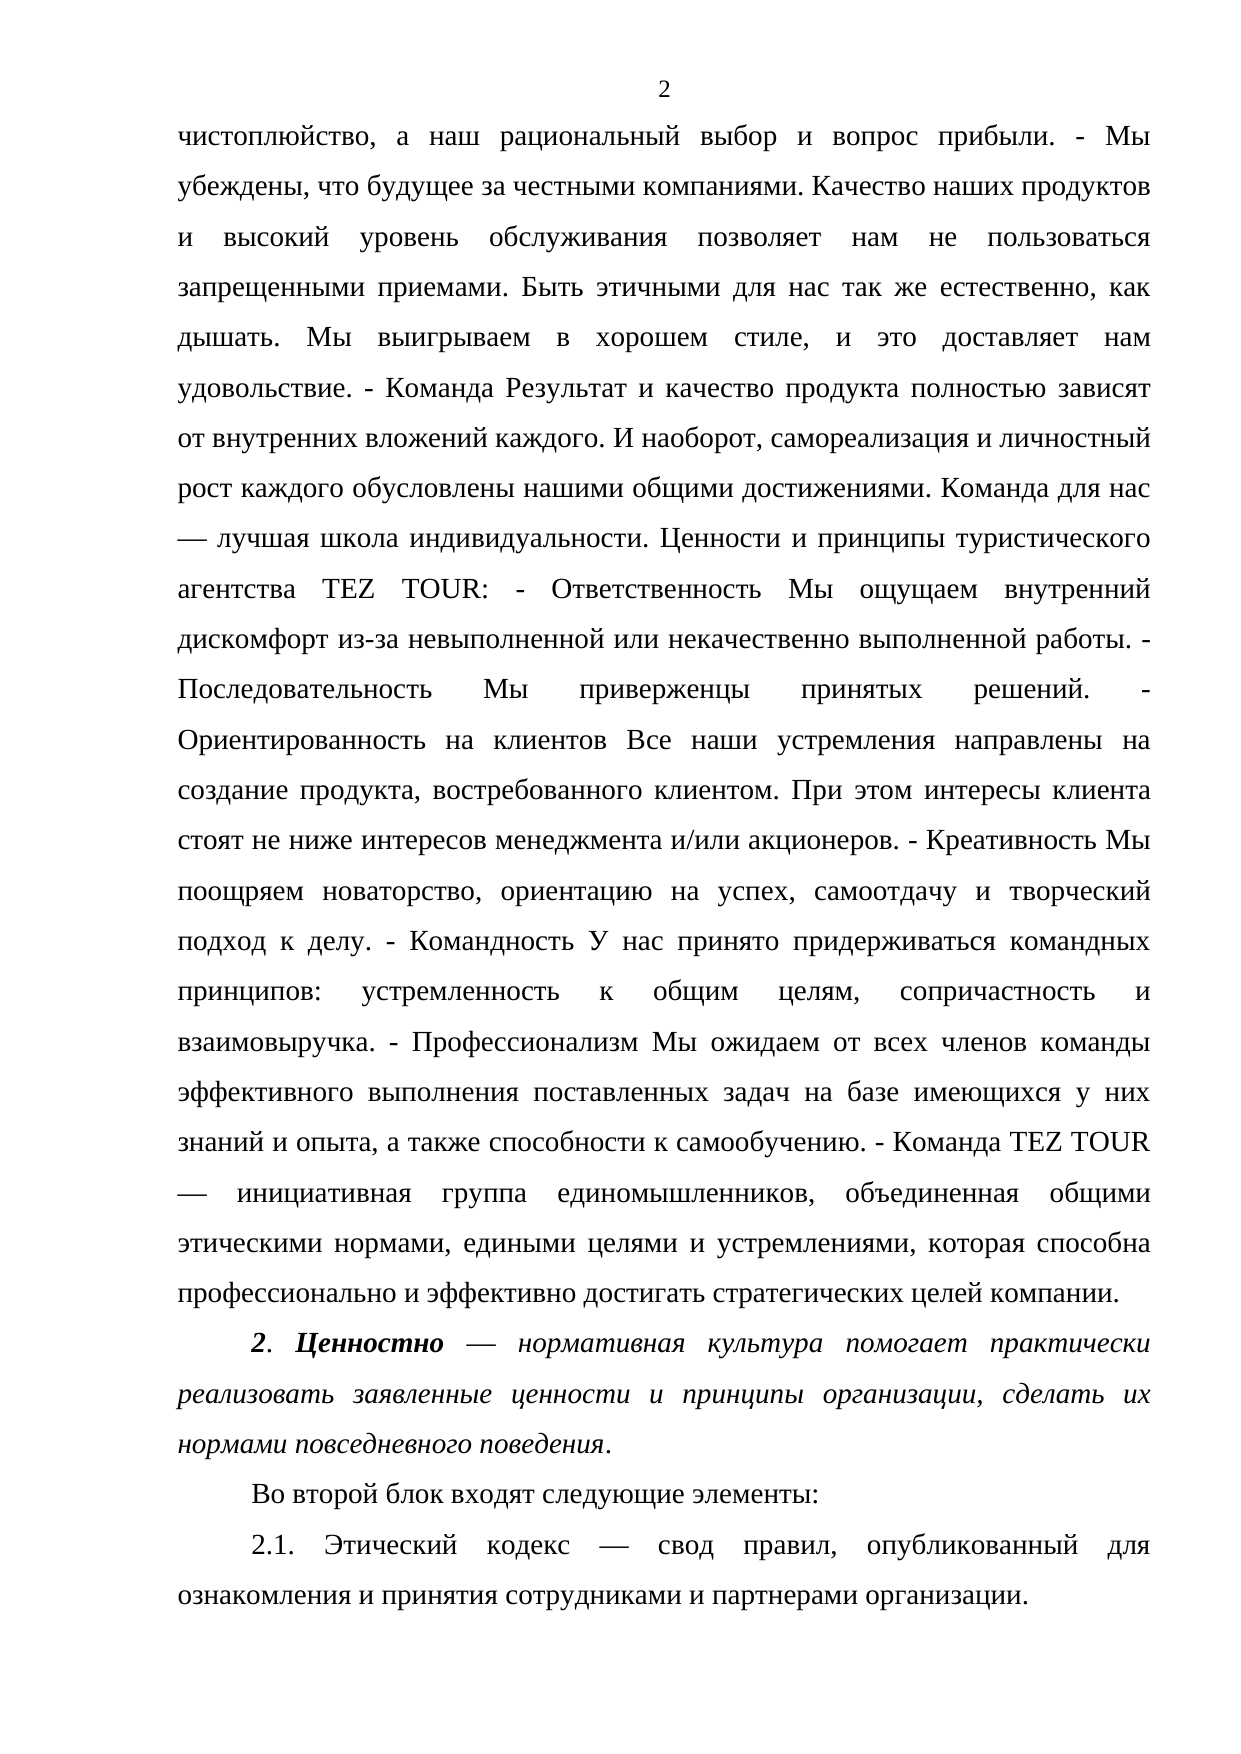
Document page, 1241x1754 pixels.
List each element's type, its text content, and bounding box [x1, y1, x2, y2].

text Во второй блок входят следующие элементы: [177, 1477, 1152, 1510]
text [177, 118, 1152, 1309]
text 2.1. Этический кодекс — свод правил, опубликованный для ознакомления и принятия сотрудниками и партнерами организации. [177, 1527, 1152, 1611]
text 2. Ценностно — нормативная культура помогает практически реализовать заявленные ценности и принципы организации, сделать их нормами повседневного поведения. [177, 1326, 1152, 1460]
